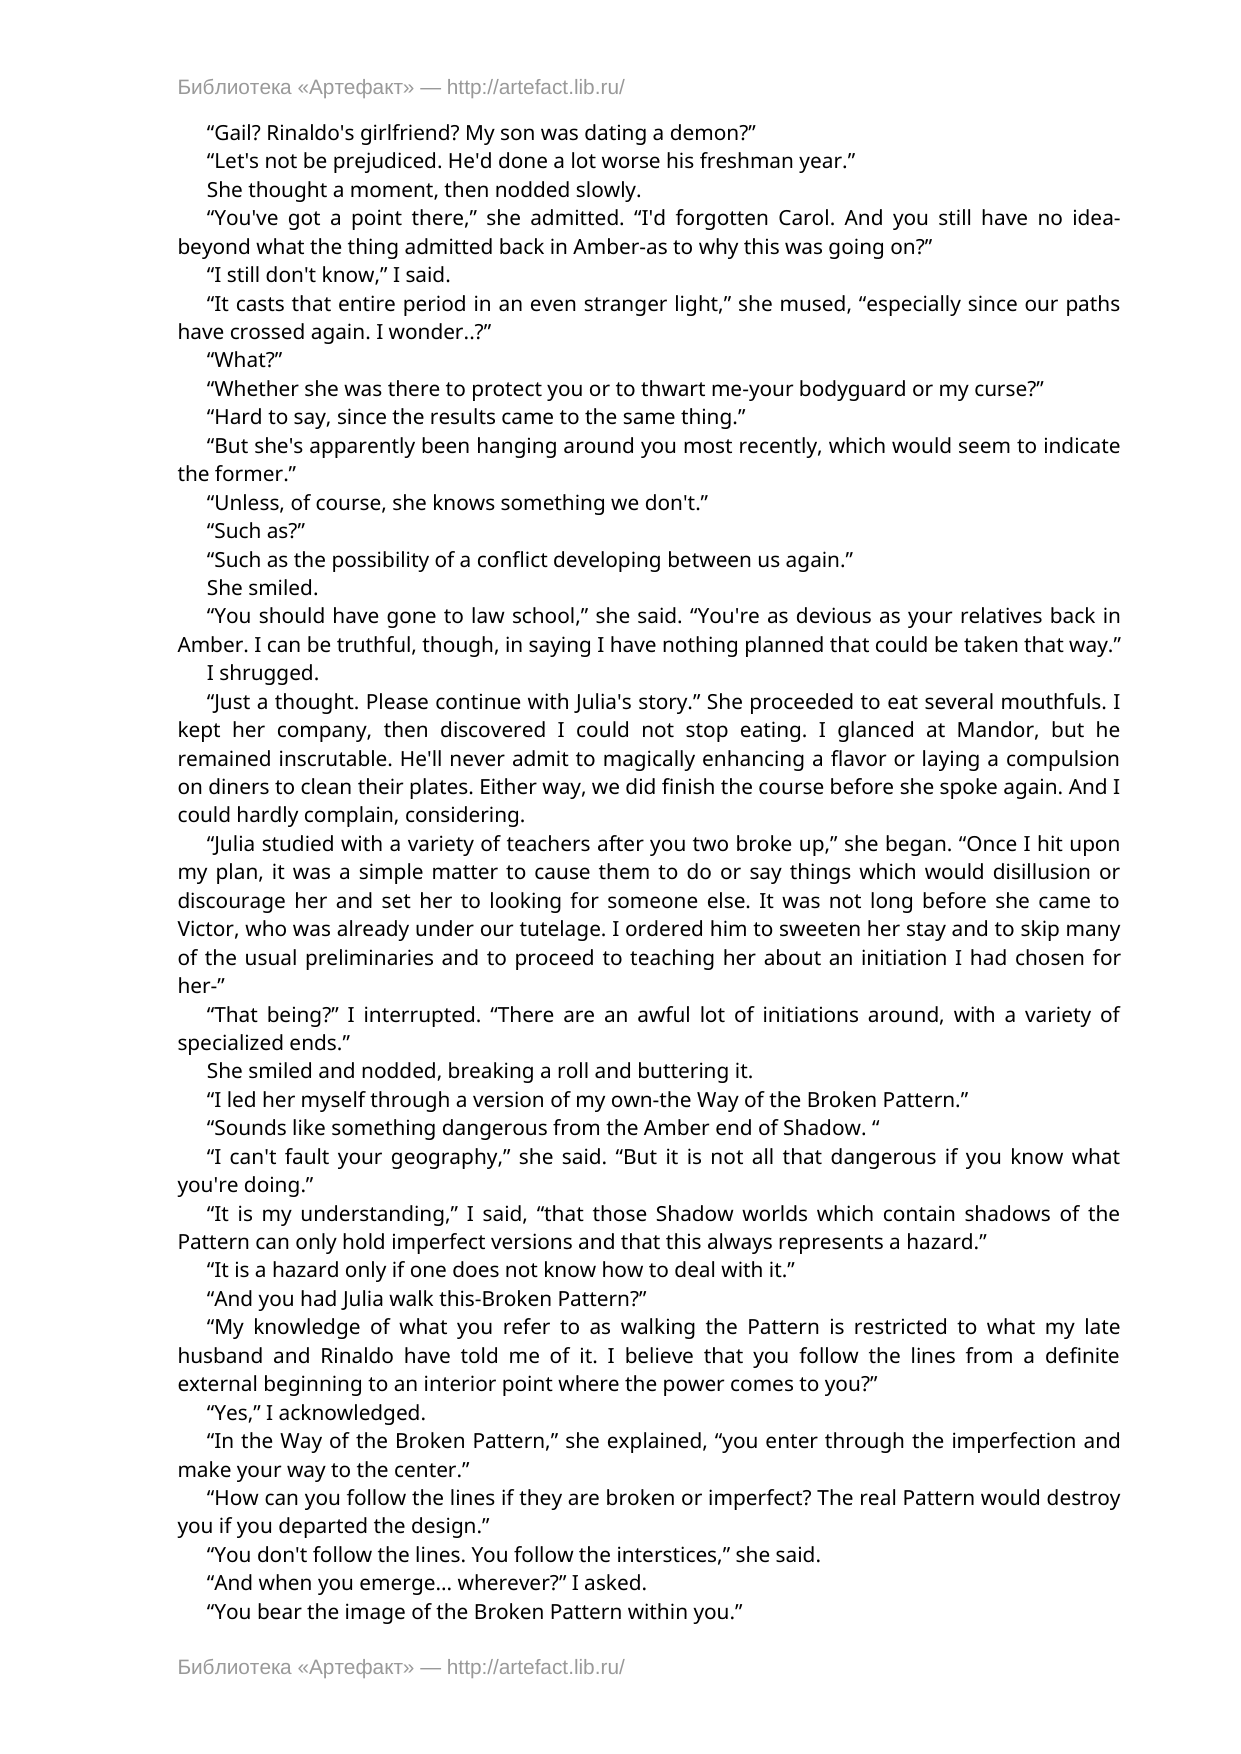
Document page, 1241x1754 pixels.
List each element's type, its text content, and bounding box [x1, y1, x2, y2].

text “Such as?” [177, 516, 1122, 545]
text “I can't fault your geography,” she said. “But it is not all that dangerous if you know what you're doing.” [177, 1142, 1122, 1199]
text “Julia studied with a variety of teachers after you two broke up,” she began. “Once I hit upon my plan, it was a simple matter to cause them to do or say things which would disillusion or discourage her and set her to looking for someone else. It was not long before she came to Victor, who was already under our tutelage. I ordered him to sweeten her stay and to skip many of the usual preliminaries and to proceed to teaching her about an initiation I had chosen for her-” [177, 829, 1122, 1000]
text “And you had Julia walk this-Broken Pattern?” [177, 1284, 1122, 1312]
text I shrugged. [177, 658, 1122, 687]
text “But she's apparently been hanging around you most recently, which would seem to indicate the former.” [177, 431, 1122, 488]
text “Unless, of course, she knows something we don't.” [177, 488, 1122, 516]
text “It casts that entire period in an even stranger light,” she mused, “especially since our paths have crossed again. I wonder..?” [177, 289, 1122, 346]
text “Let's not be prejudiced. He'd done a lot worse his freshman year.” [177, 147, 1122, 175]
text “Gail? Rinaldo's girlfriend? My son was dating a demon?” [177, 118, 1122, 147]
text “Such as the possibility of a conflict developing between us again.” [177, 545, 1122, 573]
text “And when you emerge... wherever?” I asked. [177, 1568, 1122, 1597]
text She thought a moment, then nodded slowly. [177, 175, 1122, 203]
text “You bear the image of the Broken Pattern within you.” [177, 1597, 1122, 1625]
text “Yes,” I acknowledged. [177, 1398, 1122, 1426]
text “It is my understanding,” I said, “that those Shadow worlds which contain shadows of the Pattern can only hold imperfect versions and that this always represents a hazard.” [177, 1199, 1122, 1256]
text “My knowledge of what you refer to as walking the Pattern is restricted to what my late husband and Rinaldo have told me of it. I believe that you follow the lines from a definite external beginning to an interior point where the power comes to you?” [177, 1312, 1122, 1398]
text “You should have gone to law school,” she said. “You're as devious as your relatives back in Amber. I can be truthful, though, in saying I have nothing planned that could be taken that way.” [177, 602, 1122, 658]
text “Sounds like something dangerous from the Amber end of Shadow. “ [177, 1113, 1122, 1142]
text “It is a hazard only if one does not know how to deal with it.” [177, 1256, 1122, 1284]
text She smiled and nodded, breaking a roll and buttering it. [177, 1057, 1122, 1085]
text “Whether she was there to protect you or to thwart me-your bodyguard or my curse?” [177, 374, 1122, 402]
text “I led her myself through a version of my own-the Way of the Broken Pattern.” [177, 1085, 1122, 1113]
text “In the Way of the Broken Pattern,” she explained, “you enter through the imperfection and make your way to the center.” [177, 1426, 1122, 1483]
text “You don't follow the lines. You follow the interstices,” she said. [177, 1540, 1122, 1568]
text “I still don't know,” I said. [177, 260, 1122, 289]
text “What?” [177, 346, 1122, 374]
text “Hard to say, since the results came to the same thing.” [177, 402, 1122, 431]
text She smiled. [177, 573, 1122, 602]
text “That being?” I interrupted. “There are an awful lot of initiations around, with a variety of specialized ends.” [177, 1000, 1122, 1057]
text “You've got a point there,” she admitted. “I'd forgotten Carol. And you still have no idea-beyond what the thing admitted back in Amber-as to why this was going on?” [177, 203, 1122, 260]
text “Just a thought. Please continue with Julia's story.” She proceeded to eat several mouthfuls. I kept her company, then discovered I could not stop eating. I glanced at Mandor, but he remained inscrutable. He'll never admit to magically enhancing a flavor or laying a compulsion on diners to clean their plates. Either way, we did finish the course before she spoke again. And I could hardly complain, considering. [177, 687, 1122, 829]
text “How can you follow the lines if they are broken or imperfect? The real Pattern would destroy you if you departed the design.” [177, 1483, 1122, 1540]
